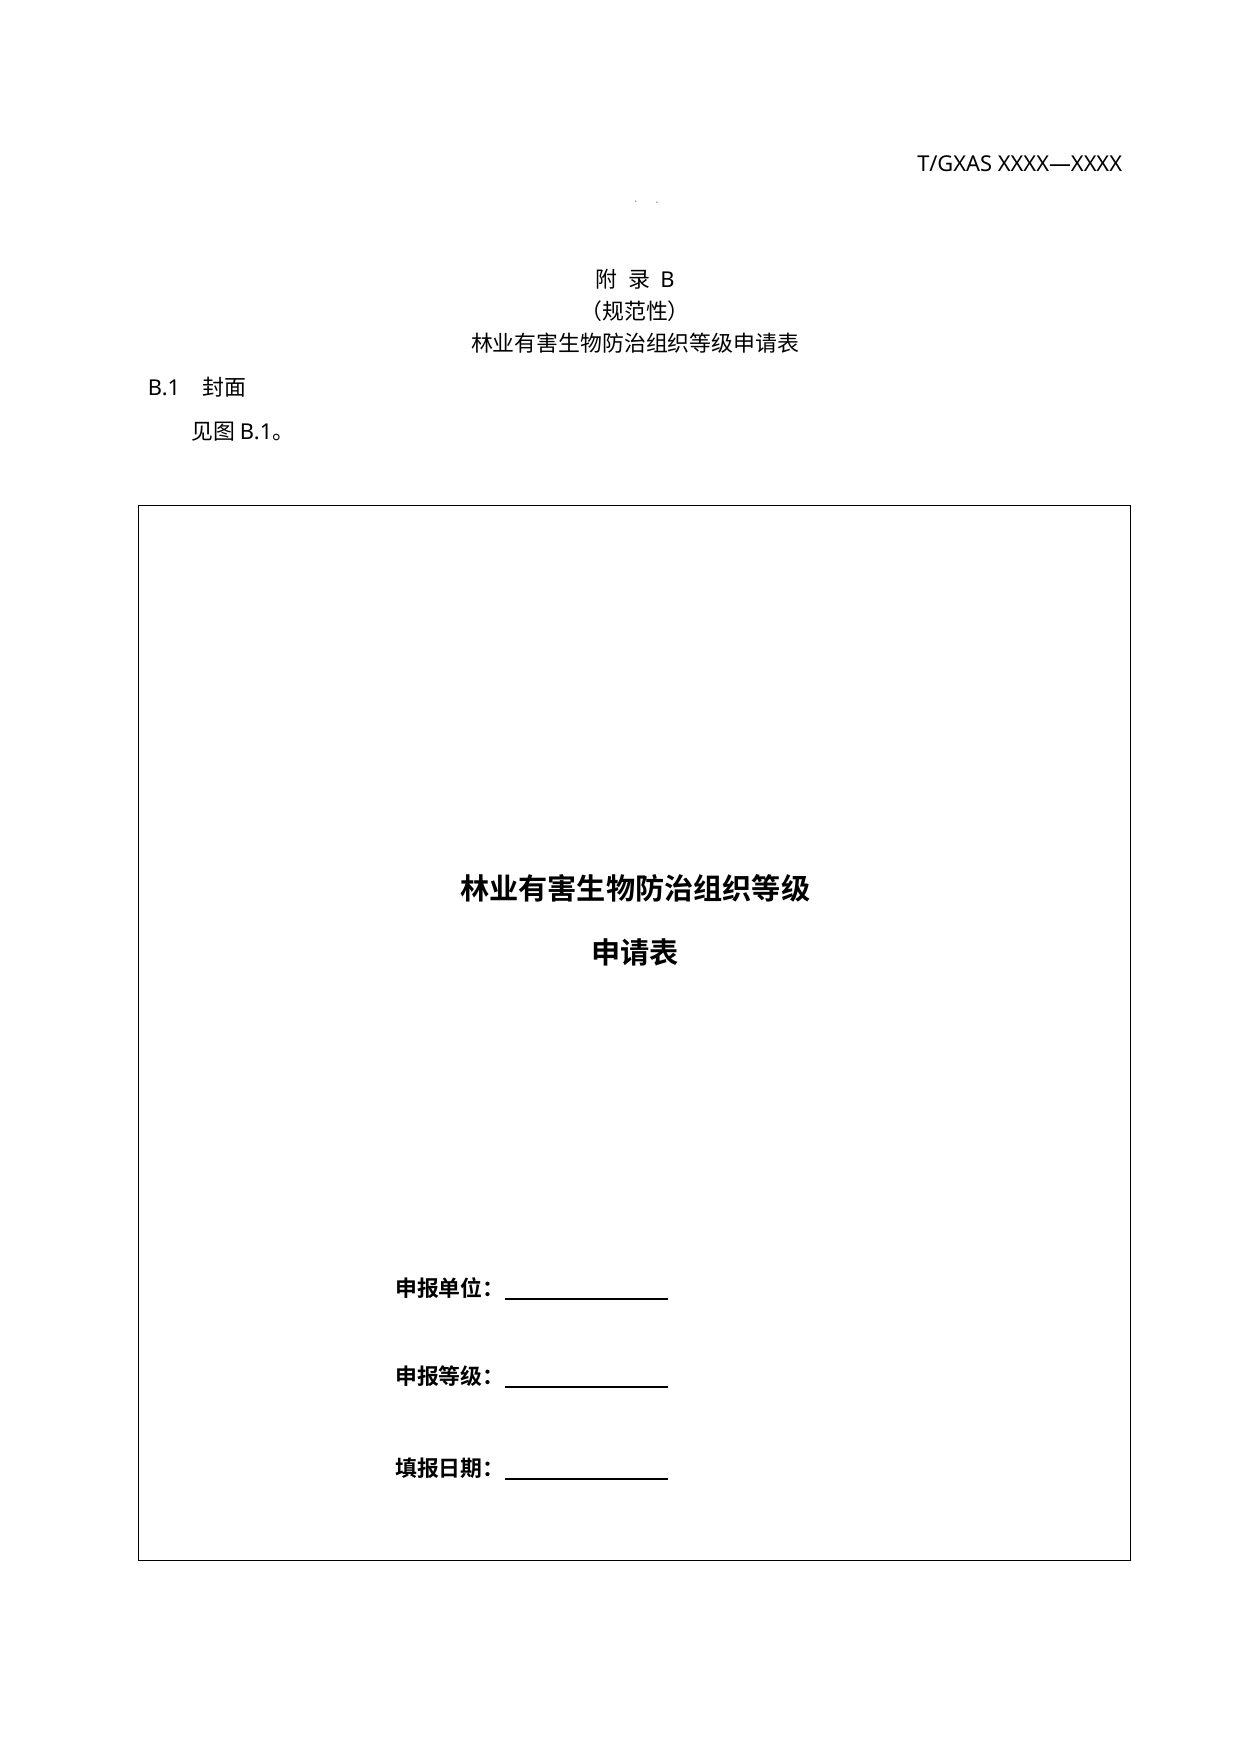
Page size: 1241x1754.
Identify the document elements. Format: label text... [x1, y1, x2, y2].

text 申报等级： [139, 1356, 1130, 1390]
text 林业有害生物防治组织等级 申请表 [148, 866, 1122, 972]
text 见图B.1。 [148, 414, 1122, 446]
text 封面 [148, 370, 1122, 401]
text （规范性） 林业有害生物防治组织等级申请表 [148, 262, 1122, 357]
text 申报单位： [139, 1268, 1130, 1303]
text 填报日期： [139, 1448, 1130, 1482]
